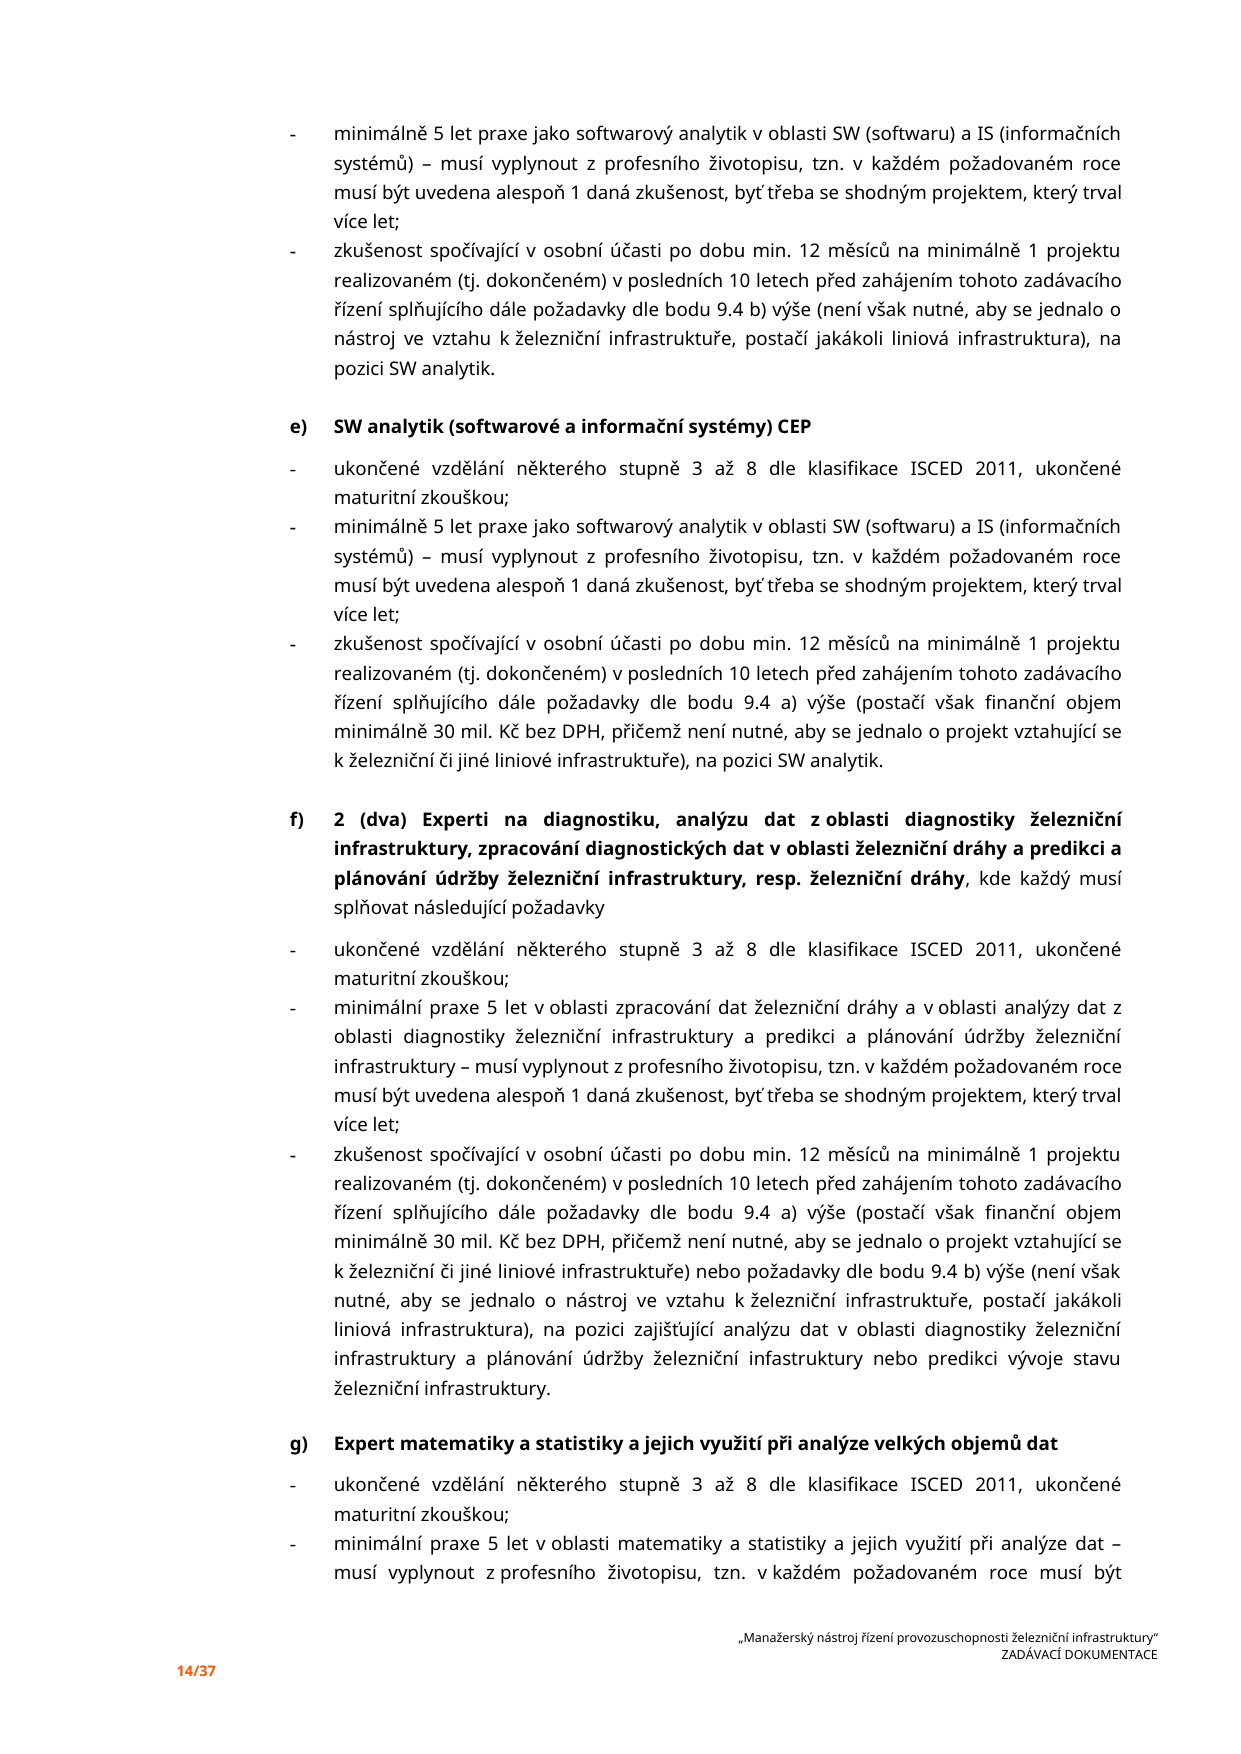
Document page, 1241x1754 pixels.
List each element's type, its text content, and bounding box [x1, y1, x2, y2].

list SW analytik (softwarové a informační systémy) CEP [289, 413, 1122, 439]
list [289, 1530, 1122, 1585]
list minimální praxe 5 let v oblasti zpracování dat železniční dráhy a v oblasti analýzy dat z oblasti diagnostiky železniční infrastruktury a predikci a plánování údržby železniční infrastruktury – musí vyplynout z profesního životopisu, tzn. v každém požadovaném roce musí být uvedena alespoň 1 daná zkušenost, byť třeba se shodným projektem, který trval více let; [289, 994, 1122, 1137]
list 2 (dva) Experti na diagnostiku, analýzu dat z oblasti diagnostiky železniční infrastruktury, zpracování diagnostických dat v oblasti železniční dráhy a predikci a plánování údržby železniční infrastruktury, resp. železniční dráhy, kde každý musí splňovat následující požadavky [289, 806, 1122, 920]
list zkušenost spočívající v osobní účasti po dobu min. 12 měsíců na minimálně 1 projektu realizovaném (tj. dokončeném) v posledních 10 letech před zahájením tohoto zadávacího řízení splňujícího dále požadavky dle bodu 9.4 a) výše (postačí však finanční objem minimálně 30 mil. Kč bez DPH, přičemž není nutné, aby se jednalo o projekt vztahující se k železniční či jiné liniové infrastruktuře) nebo požadavky dle bodu 9.4 b) výše (není však nutné, aby se jednalo o nástroj ve vztahu k železniční infrastruktuře, postačí jakákoli liniová infrastruktura), na pozici zajišťující analýzu dat v oblasti diagnostiky železniční infrastruktury a plánování údržby železniční infastruktury nebo predikci vývoje stavu železniční infrastruktury. [289, 1141, 1122, 1401]
list zkušenost spočívající v osobní účasti po dobu min. 12 měsíců na minimálně 1 projektu realizovaném (tj. dokončeném) v posledních 10 letech před zahájením tohoto zadávacího řízení splňujícího dále požadavky dle bodu 9.4 b) výše (není však nutné, aby se jednalo o nástroj ve vztahu k železniční infrastruktuře, postačí jakákoli liniová infrastruktura), na pozici SW analytik. [289, 238, 1122, 380]
list minimálně 5 let praxe jako softwarový analytik v oblasti SW (softwaru) a IS (informačních systémů) – musí vyplynout z profesního životopisu, tzn. v každém požadovaném roce musí být uvedena alespoň 1 daná zkušenost, byť třeba se shodným projektem, který trval více let; [289, 121, 1122, 234]
list minimálně 5 let praxe jako softwarový analytik v oblasti SW (softwaru) a IS (informačních systémů) – musí vyplynout z profesního životopisu, tzn. v každém požadovaném roce musí být uvedena alespoň 1 daná zkušenost, byť třeba se shodným projektem, který trval více let; [289, 514, 1122, 627]
list ukončené vzdělání některého stupně 3 až 8 dle klasifikace ISCED 2011, ukončené maturitní zkouškou; [289, 455, 1122, 510]
list ukončené vzdělání některého stupně 3 až 8 dle klasifikace ISCED 2011, ukončené maturitní zkouškou; [289, 1472, 1122, 1526]
list Expert matematiky a statistiky a jejich využití při analýze velkých objemů dat [289, 1430, 1122, 1455]
list ukončené vzdělání některého stupně 3 až 8 dle klasifikace ISCED 2011, ukončené maturitní zkouškou; [289, 936, 1122, 991]
list zkušenost spočívající v osobní účasti po dobu min. 12 měsíců na minimálně 1 projektu realizovaném (tj. dokončeném) v posledních 10 letech před zahájením tohoto zadávacího řízení splňujícího dále požadavky dle bodu 9.4 a) výše (postačí však finanční objem minimálně 30 mil. Kč bez DPH, přičemž není nutné, aby se jednalo o projekt vztahující se k železniční či jiné liniové infrastruktuře), na pozici SW analytik. [289, 631, 1122, 773]
